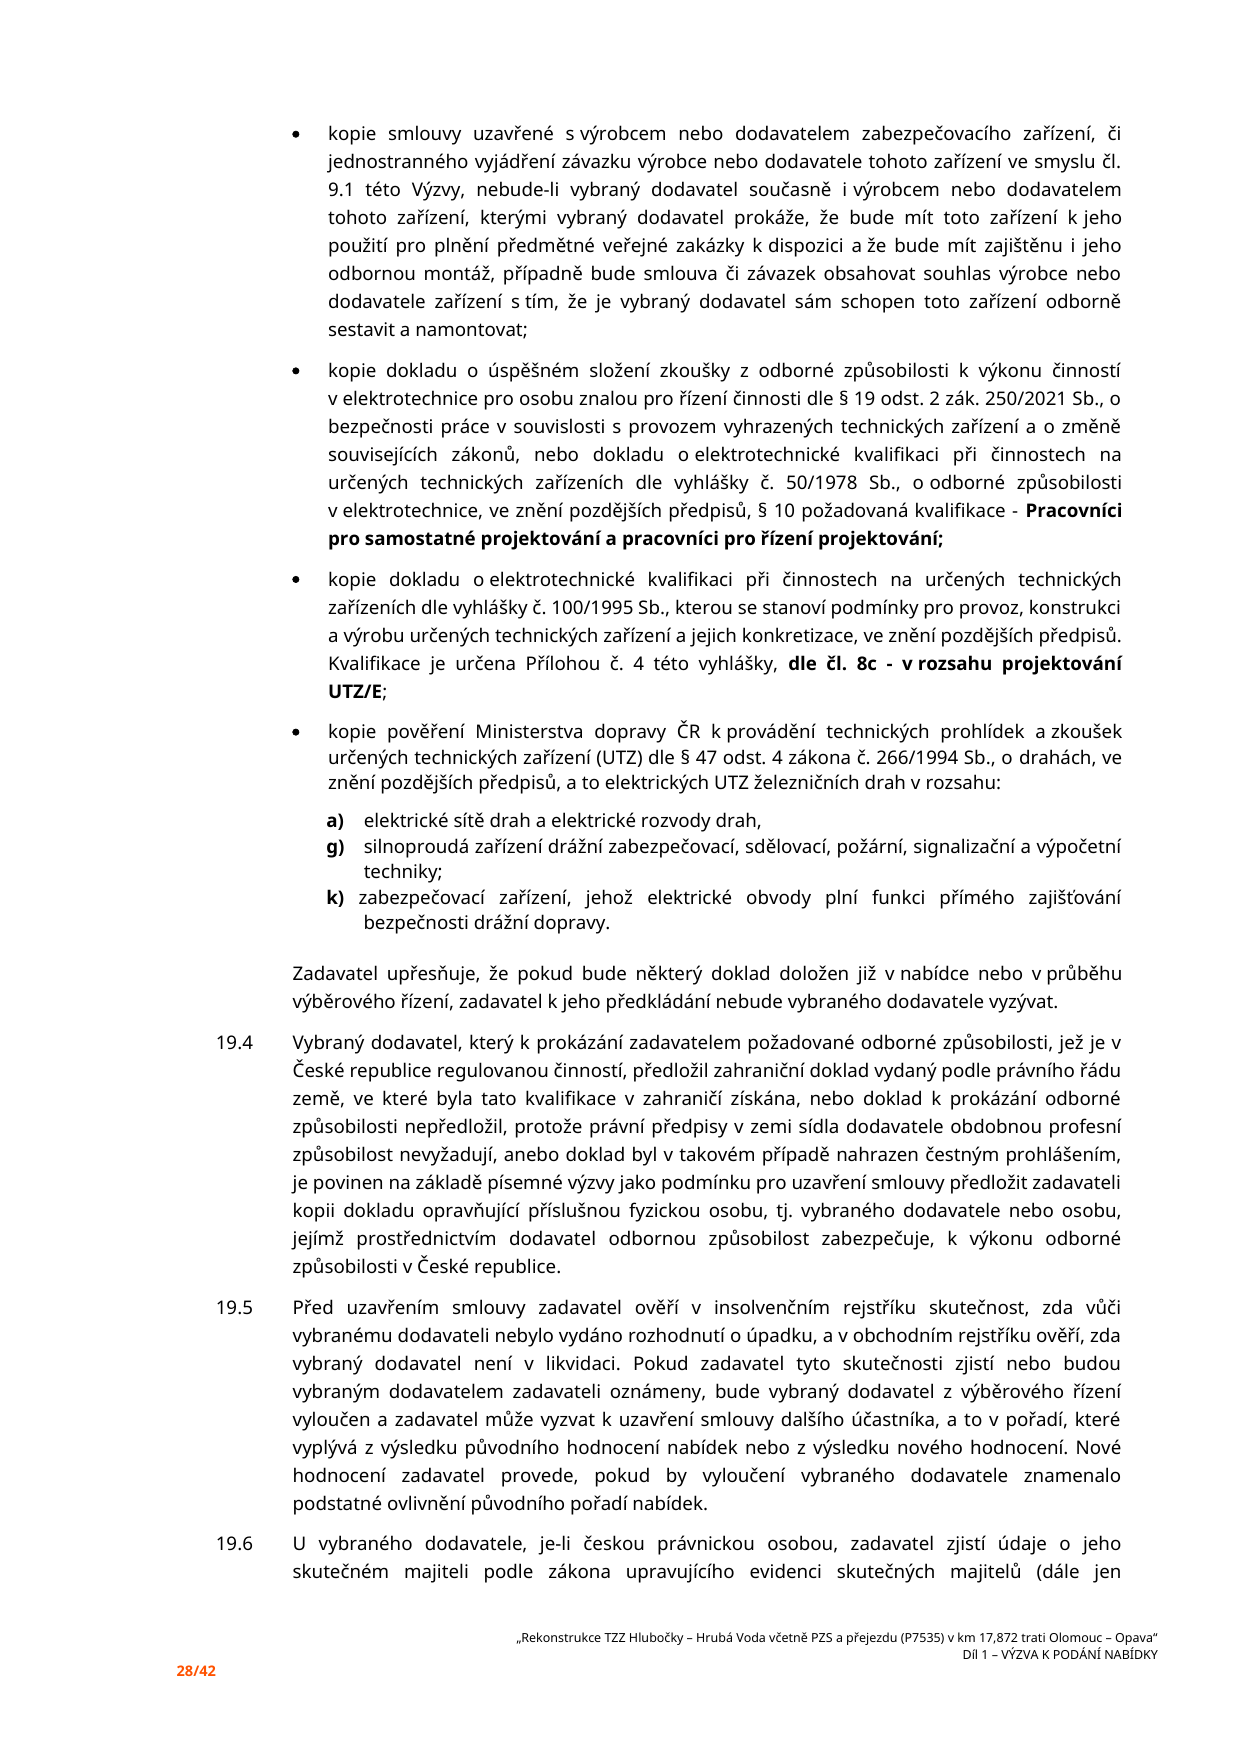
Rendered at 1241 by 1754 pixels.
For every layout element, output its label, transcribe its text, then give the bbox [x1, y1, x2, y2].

text kopie dokladu o elektrotechnické kvalifikaci při činnostech na určených technických zařízeních dle vyhlášky č. 100/1995 Sb., kterou se stanoví podmínky pro provoz, konstrukci a výrobu určených technických zařízení a jejich konkretizace, ve znění pozdějších předpisů. Kvalifikace je určena Přílohou č. 4 této vyhlášky, dle čl. 8c - v rozsahu projektování UTZ/E; [292, 566, 1122, 703]
text kopie pověření Ministerstva dopravy ČR k provádění technických prohlídek a zkoušek určených technických zařízení (UTZ) dle § 47 odst. 4 zákona č. 266/1994 Sb., o drahách, ve znění pozdějších předpisů, a to elektrických UTZ železničních drah v rozsahu: [292, 718, 1122, 795]
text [216, 1531, 1122, 1584]
list silnoproudá zařízení drážní zabezpečovací, sdělovací, požární, signalizační a výpočetní techniky; [326, 833, 1122, 884]
text Před uzavřením smlouvy zadavatel ověří v insolvenčním rejstříku skutečnost, zda vůči vybranému dodavateli nebylo vydáno rozhodnutí o úpadku, a v obchodním rejstříku ověří, zda vybraný dodavatel není v likvidaci. Pokud zadavatel tyto skutečnosti zjistí nebo budou vybraným dodavatelem zadavateli oznámeny, bude vybraný dodavatel z výběrového řízení vyloučen a zadavatel může vyzvat k uzavření smlouvy dalšího účastníka, a to v pořadí, které vyplývá z výsledku původního hodnocení nabídek nebo z výsledku nového hodnocení. Nové hodnocení zadavatel provede, pokud by vyloučení vybraného dodavatele znamenalo podstatné ovlivnění původního pořadí nabídek. [216, 1294, 1122, 1516]
text Zadavatel upřesňuje, že pokud bude některý doklad doložen již v nabídce nebo v průběhu výběrového řízení, zadavatel k jeho předkládání nebude vybraného dodavatele vyzývat. [292, 961, 1122, 1014]
list k) zabezpečovací zařízení, jehož elektrické obvody plní funkci přímého zajišťování bezpečnosti drážní dopravy. [326, 884, 1122, 935]
text Vybraný dodavatel, který k prokázání zadavatelem požadované odborné způsobilosti, jež je v České republice regulovanou činností, předložil zahraniční doklad vydaný podle právního řádu země, ve které byla tato kvalifikace v zahraničí získána, nebo doklad k prokázání odborné způsobilosti nepředložil, protože právní předpisy v zemi sídla dodavatele obdobnou profesní způsobilost nevyžadují, anebo doklad byl v takovém případě nahrazen čestným prohlášením, je povinen na základě písemné výzvy jako podmínku pro uzavření smlouvy předložit zadavateli kopii dokladu opravňující příslušnou fyzickou osobu, tj. vybraného dodavatele nebo osobu, jejímž prostřednictvím dodavatel odbornou způsobilost zabezpečuje, k výkonu odborné způsobilosti v České republice. [216, 1029, 1122, 1279]
text kopie dokladu o úspěšném složení zkoušky z odborné způsobilosti k výkonu činností v elektrotechnice pro osobu znalou pro řízení činnosti dle § 19 odst. 2 zák. 250/2021 Sb., o bezpečnosti práce v souvislosti s provozem vyhrazených technických zařízení a o změně souvisejících zákonů, nebo dokladu o elektrotechnické kvalifikaci při činnostech na určených technických zařízeních dle vyhlášky č. 50/1978 Sb., o odborné způsobilosti v elektrotechnice, ve znění pozdějších předpisů, § 10 požadovaná kvalifikace - Pracovníci pro samostatné projektování a pracovníci pro řízení projektování; [292, 357, 1122, 551]
text kopie smlouvy uzavřené s výrobcem nebo dodavatelem zabezpečovacího zařízení, či jednostranného vyjádření závazku výrobce nebo dodavatele tohoto zařízení ve smyslu čl. 9.1 této Výzvy, nebude-li vybraný dodavatel současně i výrobcem nebo dodavatelem tohoto zařízení, kterými vybraný dodavatel prokáže, že bude mít toto zařízení k jeho použití pro plnění předmětné veřejné zakázky k dispozici a že bude mít zajištěnu i jeho odbornou montáž, případně bude smlouva či závazek obsahovat souhlas výrobce nebo dodavatele zařízení s tím, že je vybraný dodavatel sám schopen toto zařízení odborně sestavit a namontovat; [292, 121, 1122, 342]
list elektrické sítě drah a elektrické rozvody drah, [326, 808, 1122, 833]
